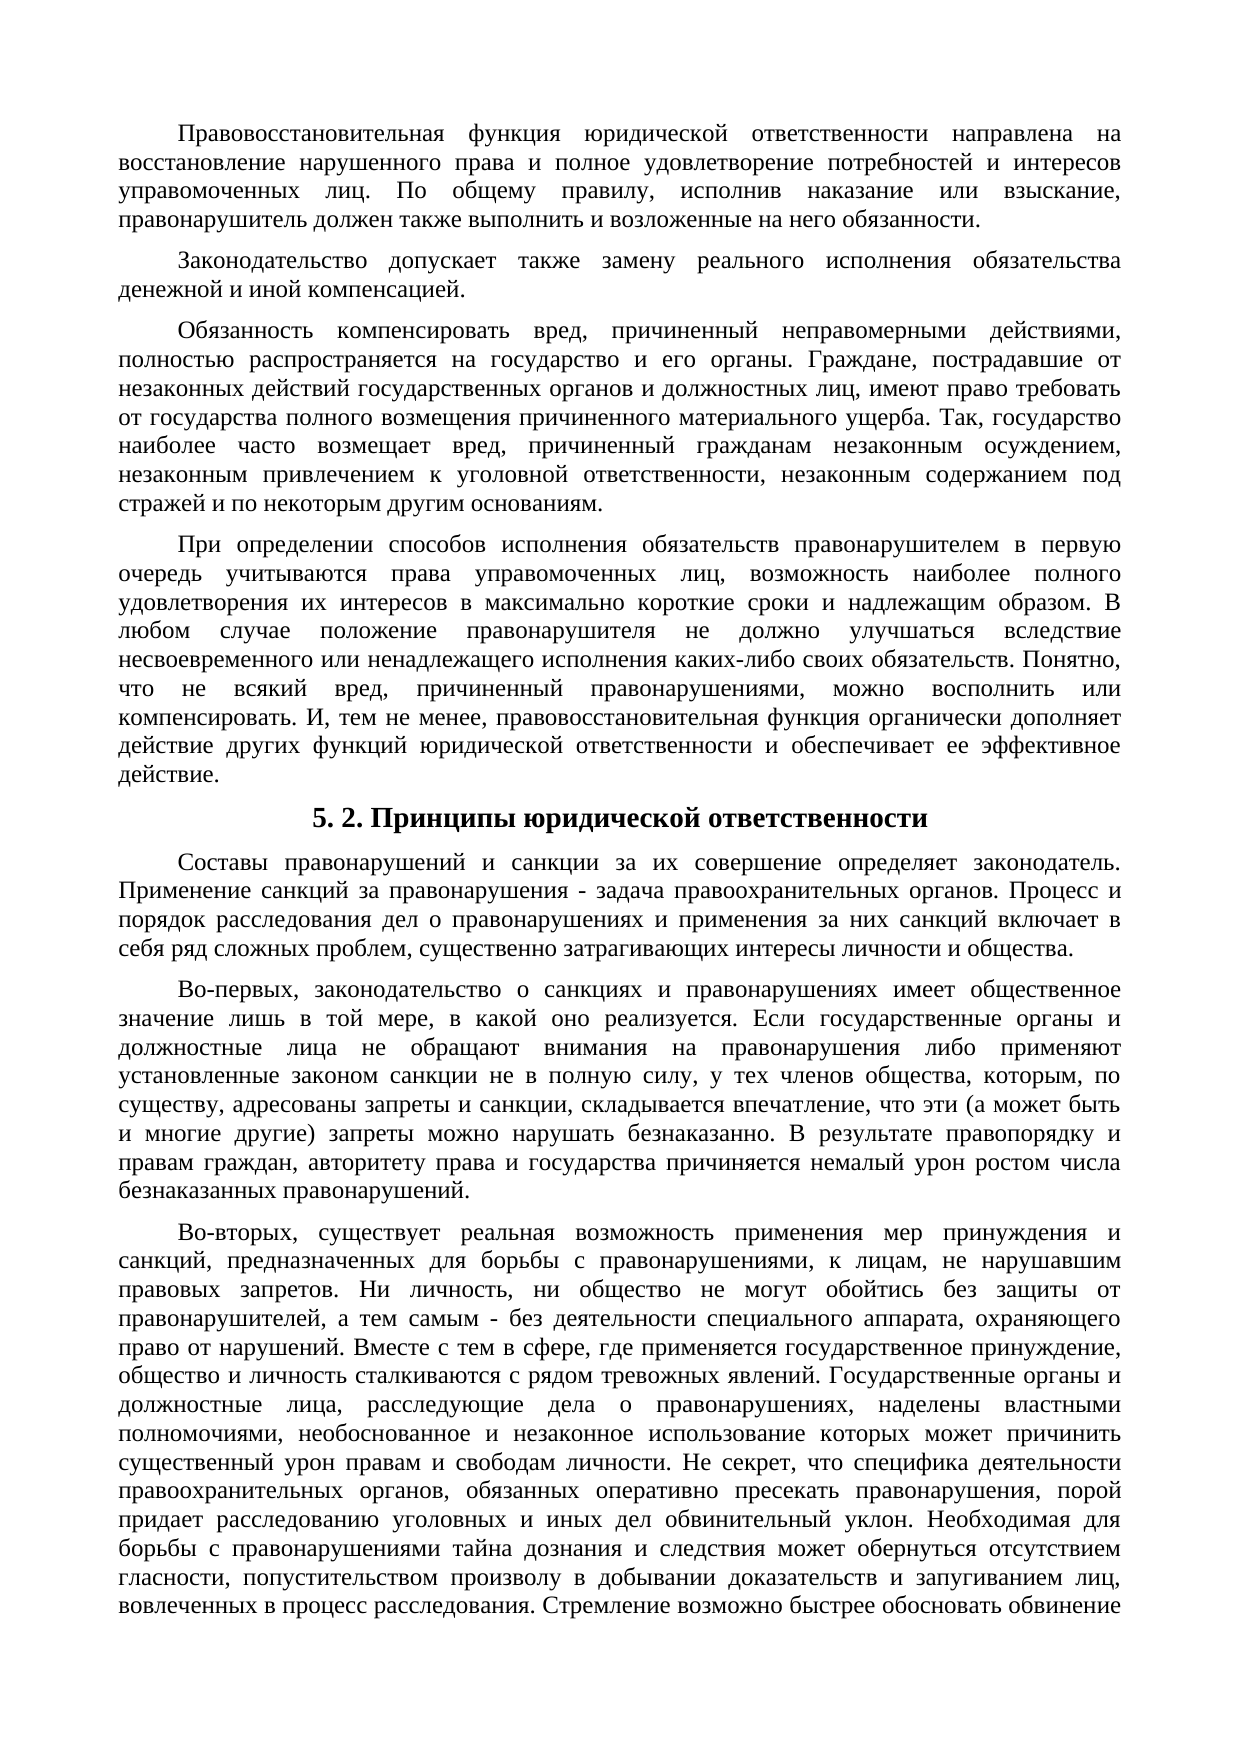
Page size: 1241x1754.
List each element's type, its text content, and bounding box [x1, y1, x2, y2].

text Правовосстановительная функция юридической ответственности направлена на восстановление нарушенного права и полное удовлетворение потребностей и интересов управомоченных лиц. По общему правилу, исполнив наказание или взыскание, правонарушитель должен также выполнить и возложенные на него обязанности. [118, 118, 1122, 233]
text При определении способов исполнения обязательств правонарушителем в первую очередь учитываются права управомоченных лиц, возможность наиболее полного удовлетворения их интересов в максимально короткие сроки и надлежащим образом. В любом случае положение правонарушителя не должно улучшаться вследствие несвоевременного или ненадлежащего исполнения каких-либо своих обязательств. Понятно, что не всякий вред, причиненный правонарушениями, можно восполнить или компенсировать. И, тем не менее, правовосстановительная функция органически дополняет действие других функций юридической ответственности и обеспечивает ее эффективное действие. [118, 529, 1122, 788]
text Составы правонарушений и санкции за их совершение определяет законодатель. Применение санкций за правонарушения - задача правоохранительных органов. Процесс и порядок расследования дел о правонарушениях и применения за них санкций включает в себя ряд сложных проблем, существенно затрагивающих интересы личности и общества. [118, 847, 1122, 962]
text 5. 2. Принципы юридической ответственности [118, 801, 1122, 834]
text Обязанность компенсировать вред, причиненный неправомерными действиями, полностью распространяется на государство и его органы. Граждане, пострадавшие от незаконных действий государственных органов и должностных лиц, имеют право требовать от государства полного возмещения причиненного материального ущерба. Так, государство наиболее часто возмещает вред, причиненный гражданам незаконным осуждением, незаконным привлечением к уголовной ответственности, незаконным содержанием под стражей и по некоторым другим основаниям. [118, 316, 1122, 517]
text Законодательство допускает также замену реального исполнения обязательства денежной и иной компенсацией. [118, 246, 1122, 303]
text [118, 1217, 1122, 1619]
text Во-первых, законодательство о санкциях и правонарушениях имеет общественное значение лишь в той мере, в какой оно реализуется. Если государственные органы и должностные лица не обращают внимания на правонарушения либо применяют установленные законом санкции не в полную силу, у тех членов общества, которым, по существу, адресованы запреты и санкции, складывается впечатление, что эти (а может быть и многие другие) запреты можно нарушать безнаказанно. В результате правопорядку и правам граждан, авторитету права и государства причиняется немалый урон ростом числа безнаказанных правонарушений. [118, 974, 1122, 1204]
